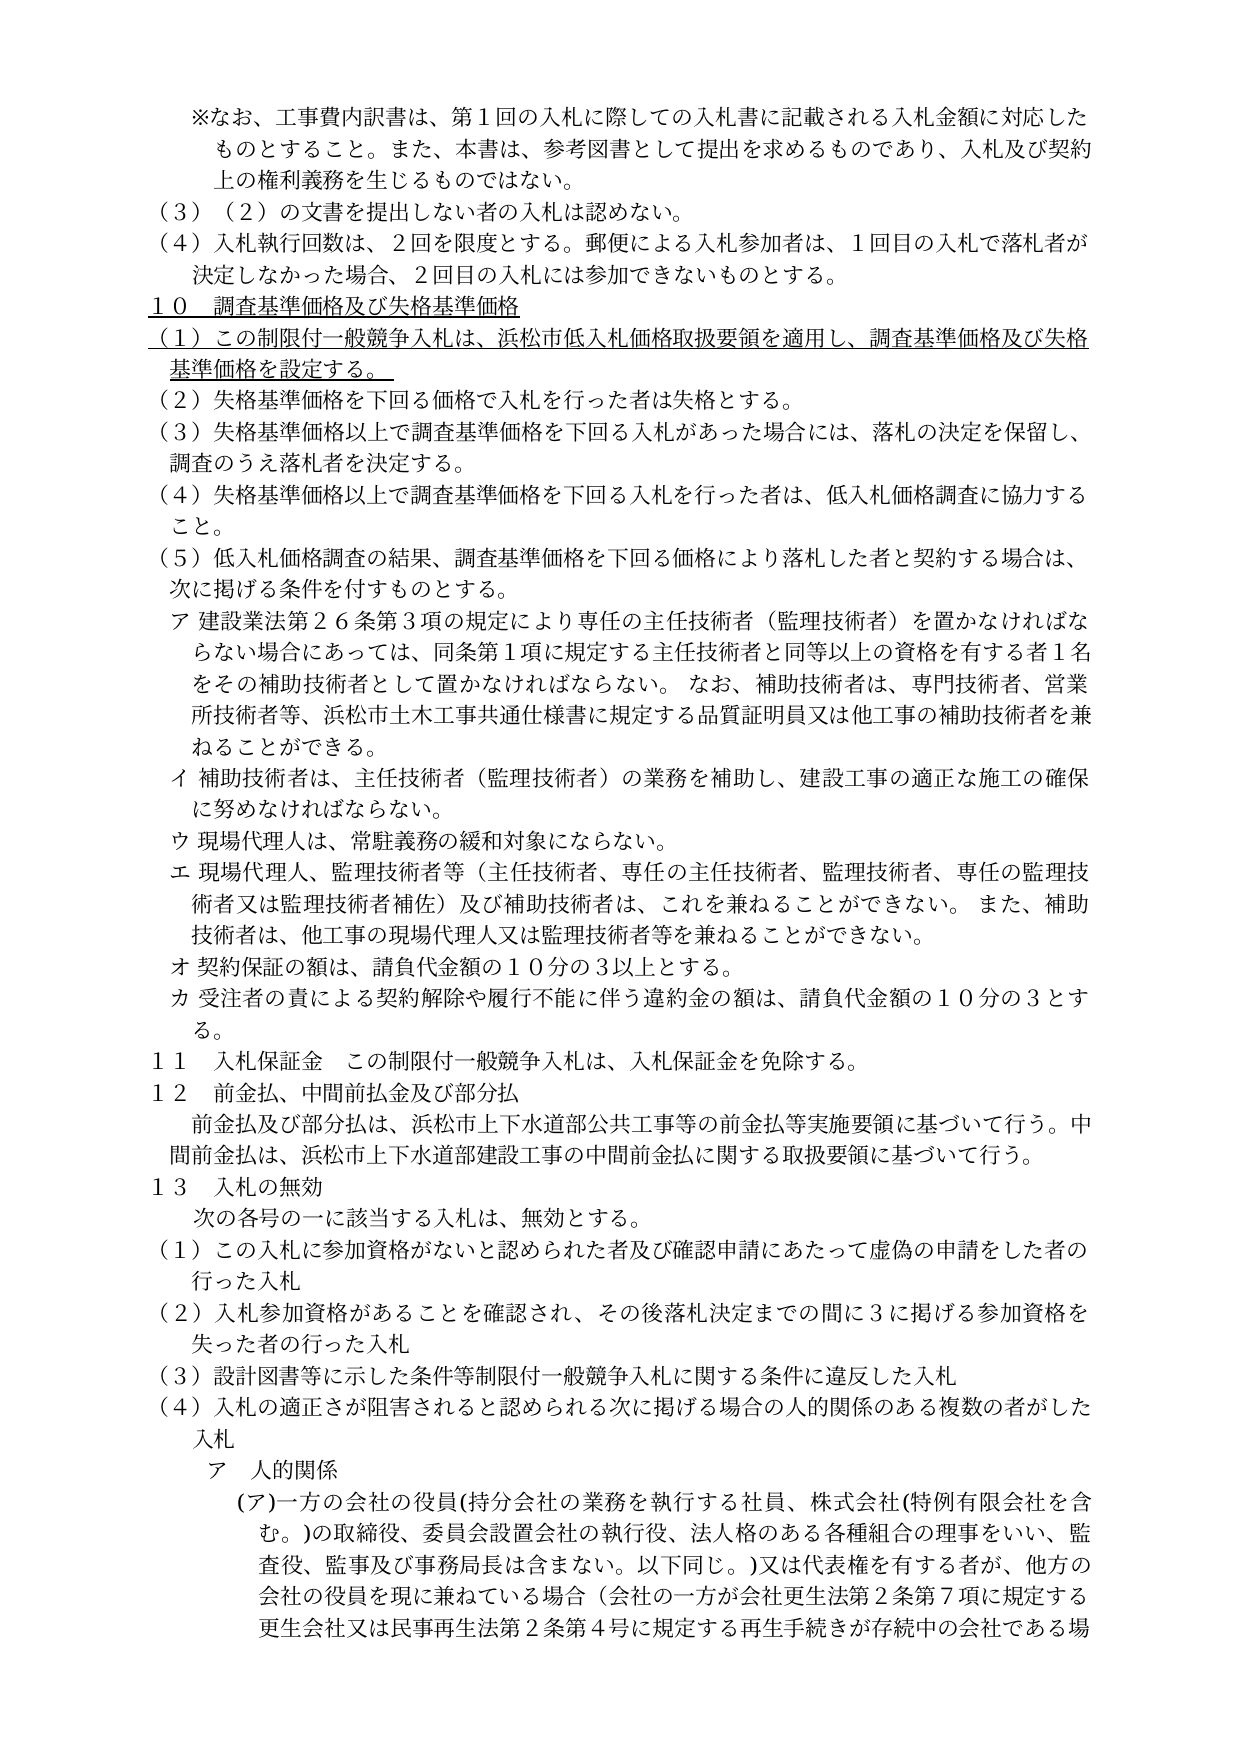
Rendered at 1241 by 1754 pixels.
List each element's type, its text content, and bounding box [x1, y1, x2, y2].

text １２ 前金払、中間前払金及び部分払 [148, 1076, 1092, 1107]
text カ 受注者の責による契約解除や履行不能に伴う違約金の額は、請負代金額の１０分の３とする。 [169, 981, 1092, 1044]
text イ 補助技術者は、主任技術者（監理技術者）の業務を補助し、建設工事の適正な施工の確保に努めなければならない。 [169, 761, 1092, 824]
text （４）失格基準価格以上で調査基準価格を下回る入札を行った者は、低入札価格調査に協力すること。 [148, 478, 1092, 541]
text １０ 調査基準価格及び失格基準価格 [148, 289, 1092, 321]
text ア 建設業法第２６条第３項の規定により専任の主任技術者（監理技術者）を置かなければならない場合にあっては、同条第１項に規定する主任技術者と同等以上の資格を有する者１名をその補助技術者として置かなければならない。 なお、補助技術者は、専門技術者、営業所技術者等、浜松市土木工事共通仕様書に規定する品質証明員又は他工事の補助技術者を兼ねることができる。 [169, 604, 1092, 761]
text （４）入札執行回数は、２回を限度とする。郵便による入札参加者は、１回目の入札で落札者が決定しなかった場合、２回目の入札には参加できないものとする。 [148, 226, 1092, 289]
text オ 契約保証の額は、請負代金額の１０分の３以上とする。 [169, 950, 1092, 981]
text （３）（２）の文書を提出しない者の入札は認めない。 [148, 195, 1092, 226]
text （３）失格基準価格以上で調査基準価格を下回る入札があった場合には、落札の決定を保留し、調査のうえ落札者を決定する。 [148, 415, 1092, 478]
text （５）低入札価格調査の結果、調査基準価格を下回る価格により落札した者と契約する場合は、次に掲げる条件を付すものとする。 [148, 541, 1092, 604]
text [237, 1485, 1092, 1642]
text （１）この入札に参加資格がないと認められた者及び確認申請にあたって虚偽の申請をした者の行った入札 [148, 1233, 1092, 1296]
text （２）失格基準価格を下回る価格で入札を行った者は失格とする。 [148, 384, 1092, 415]
text エ 現場代理人、監理技術者等（主任技術者、専任の主任技術者、監理技術者、専任の監理技術者又は監理技術者補佐）及び補助技術者は、これを兼ねることができない。 また、補助技術者は、他工事の現場代理人又は監理技術者等を兼ねることができない。 [169, 856, 1092, 950]
text （２）入札参加資格があることを確認され、その後落札決定までの間に３に掲げる参加資格を失った者の行った入札 [148, 1296, 1092, 1359]
list ア 人的関係 [193, 1453, 1092, 1485]
text ※なお、工事費内訳書は、第１回の入札に際しての入札書に記載される入札金額に対応したものとすること。また、本書は、参考図書として提出を求めるものであり、入札及び契約上の権利義務を生じるものではない。 [191, 100, 1092, 195]
text １１ 入札保証金 この制限付一般競争入札は、入札保証金を免除する。 [148, 1044, 1092, 1076]
text 前金払及び部分払は、浜松市上下水道部公共工事等の前金払等実施要領に基づいて行う。中間前金払は、浜松市上下水道部建設工事の中間前金払に関する取扱要領に基づいて行う。 [169, 1107, 1092, 1170]
text （４）入札の適正さが阻害されると認められる次に掲げる場合の人的関係のある複数の者がした入札 [147, 1390, 1092, 1453]
text （１）この制限付一般競争入札は、浜松市低入札価格取扱要領を適用し、調査基準価格及び失格基準価格を設定する。 [148, 321, 1092, 384]
text １３ 入札の無効 [148, 1170, 1092, 1202]
text ウ 現場代理人は、常駐義務の緩和対象にならない。 [169, 824, 1092, 856]
text （３）設計図書等に示した条件等制限付一般競争入札に関する条件に違反した入札 [147, 1359, 1092, 1390]
text 次の各号の一に該当する入札は、無効とする。 [193, 1202, 1092, 1233]
